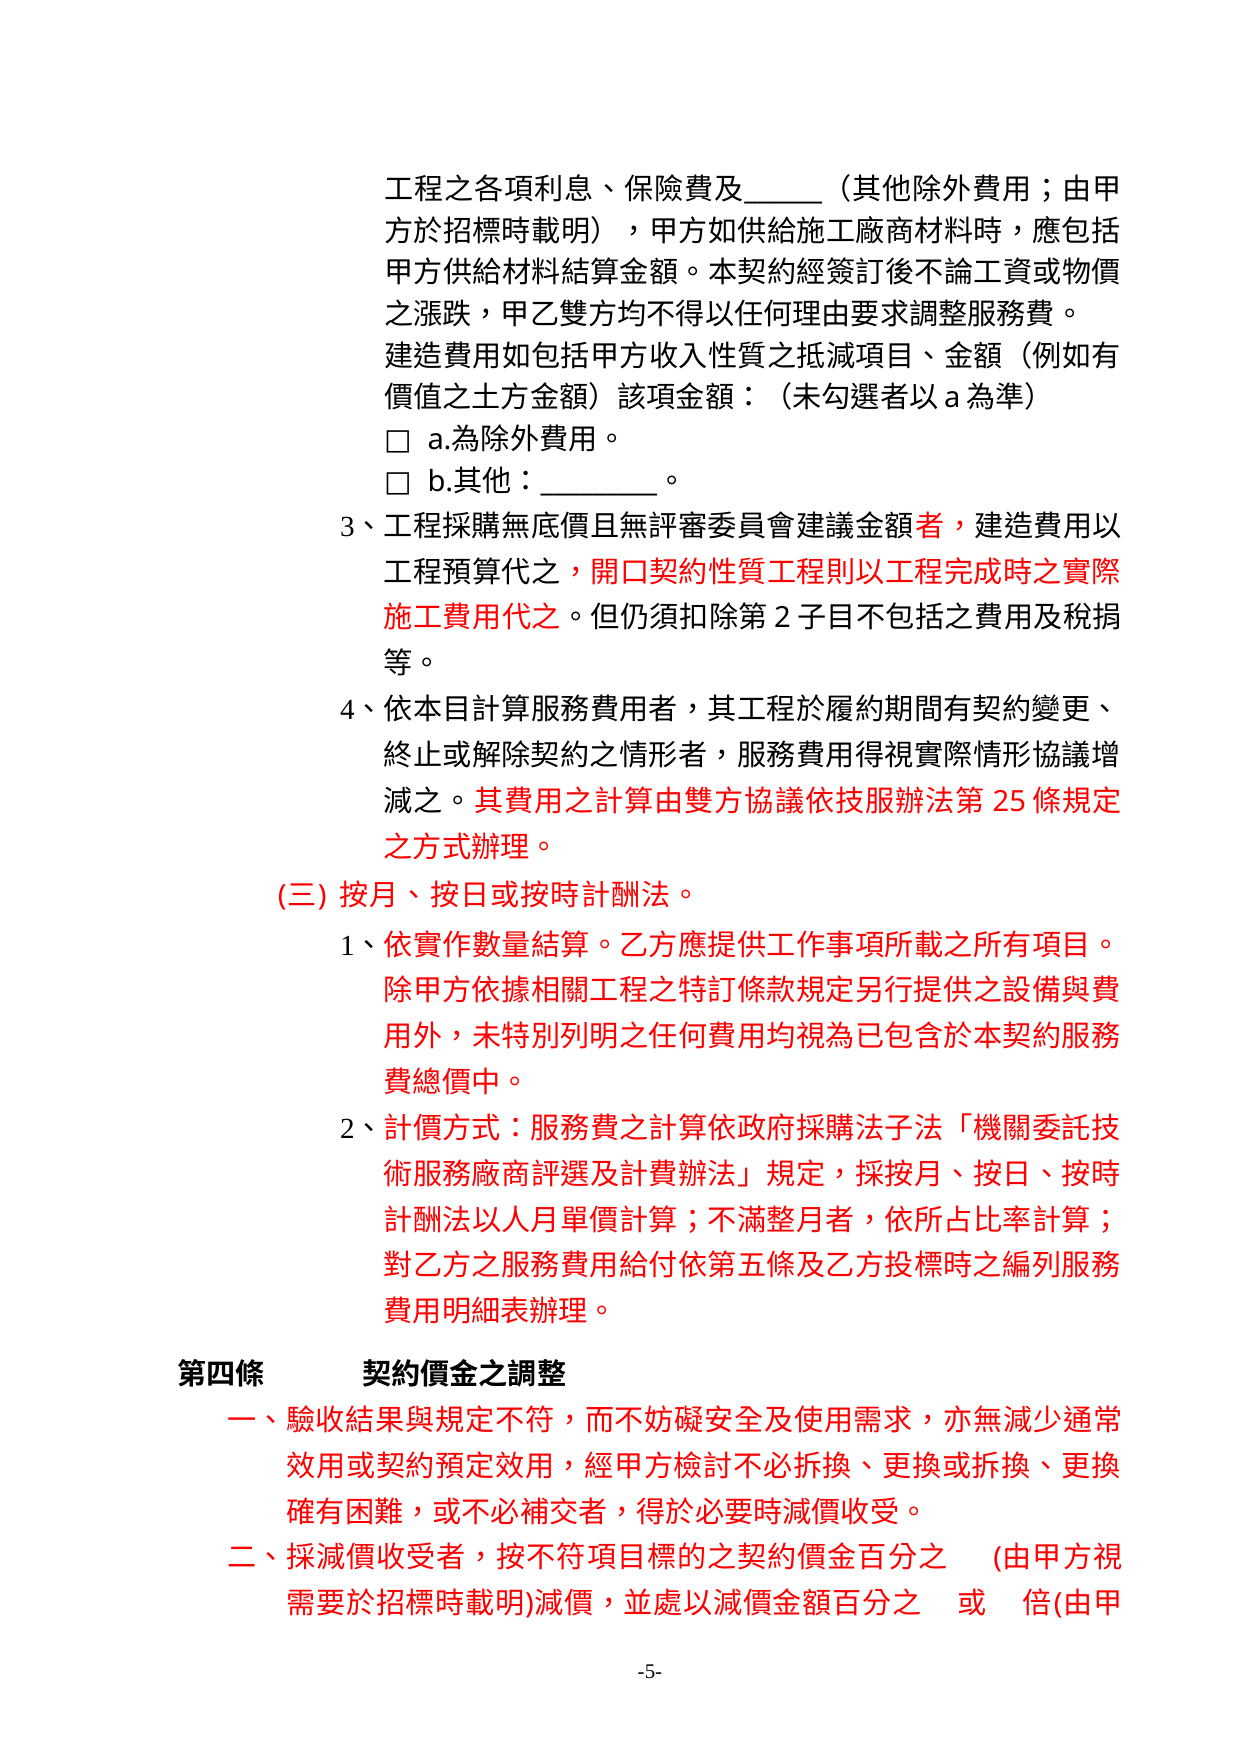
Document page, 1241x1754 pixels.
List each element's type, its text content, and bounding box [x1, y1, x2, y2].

list 工程採購無底價且無評審委員會建議金額者，建造費用以工程預算代之，開口契約性質工程則以工程完成時之實際施工費用代之。但仍須扣除第2子目不包括之費用及稅捐等。 [340, 499, 1122, 683]
list 驗收結果與規定不符，而不妨礙安全及使用需求，亦無減少通常效用或契約預定效用，經甲方檢討不必拆換、更換或拆換、更換確有困難，或不必補交者，得於必要時減價收受。 [227, 1394, 1122, 1531]
list □ b.其他：_________。 [384, 458, 1122, 499]
list □ a.為除外費用。 [384, 416, 1122, 458]
list 依實作數量結算。乙方應提供工作事項所載之所有項目。除甲方依據相關工程之特訂條款規定另行提供之設備與費用外，未特別列明之任何費用均視為已包含於本契約服務費總價中。 [340, 918, 1122, 1102]
list 按月、按日或按時計酬法。 [278, 866, 1122, 918]
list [340, 166, 1122, 333]
text 契約價金之調整 [177, 1348, 1122, 1394]
list 依本目計算服務費用者，其工程於履約期間有契約變更、終止或解除契約之情形者，服務費用得視實際情形協議增減之。其費用之計算由雙方協議依技服辦法第25條規定之方式辦理。 [340, 683, 1122, 866]
list 建造費用如包括甲方收入性質之抵減項目、金額（例如有價值之土方金額）該項金額：（未勾選者以a為準） [384, 333, 1122, 416]
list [227, 1531, 1122, 1623]
list 計價方式：服務費之計算依政府採購法子法「機關委託技術服務廠商評選及計費辦法」規定，採按月、按日、按時計酬法以人月單價計算；不滿整月者，依所占比率計算；對乙方之服務費用給付依第五條及乙方投標時之編列服務費用明細表辦理。 [340, 1102, 1122, 1331]
